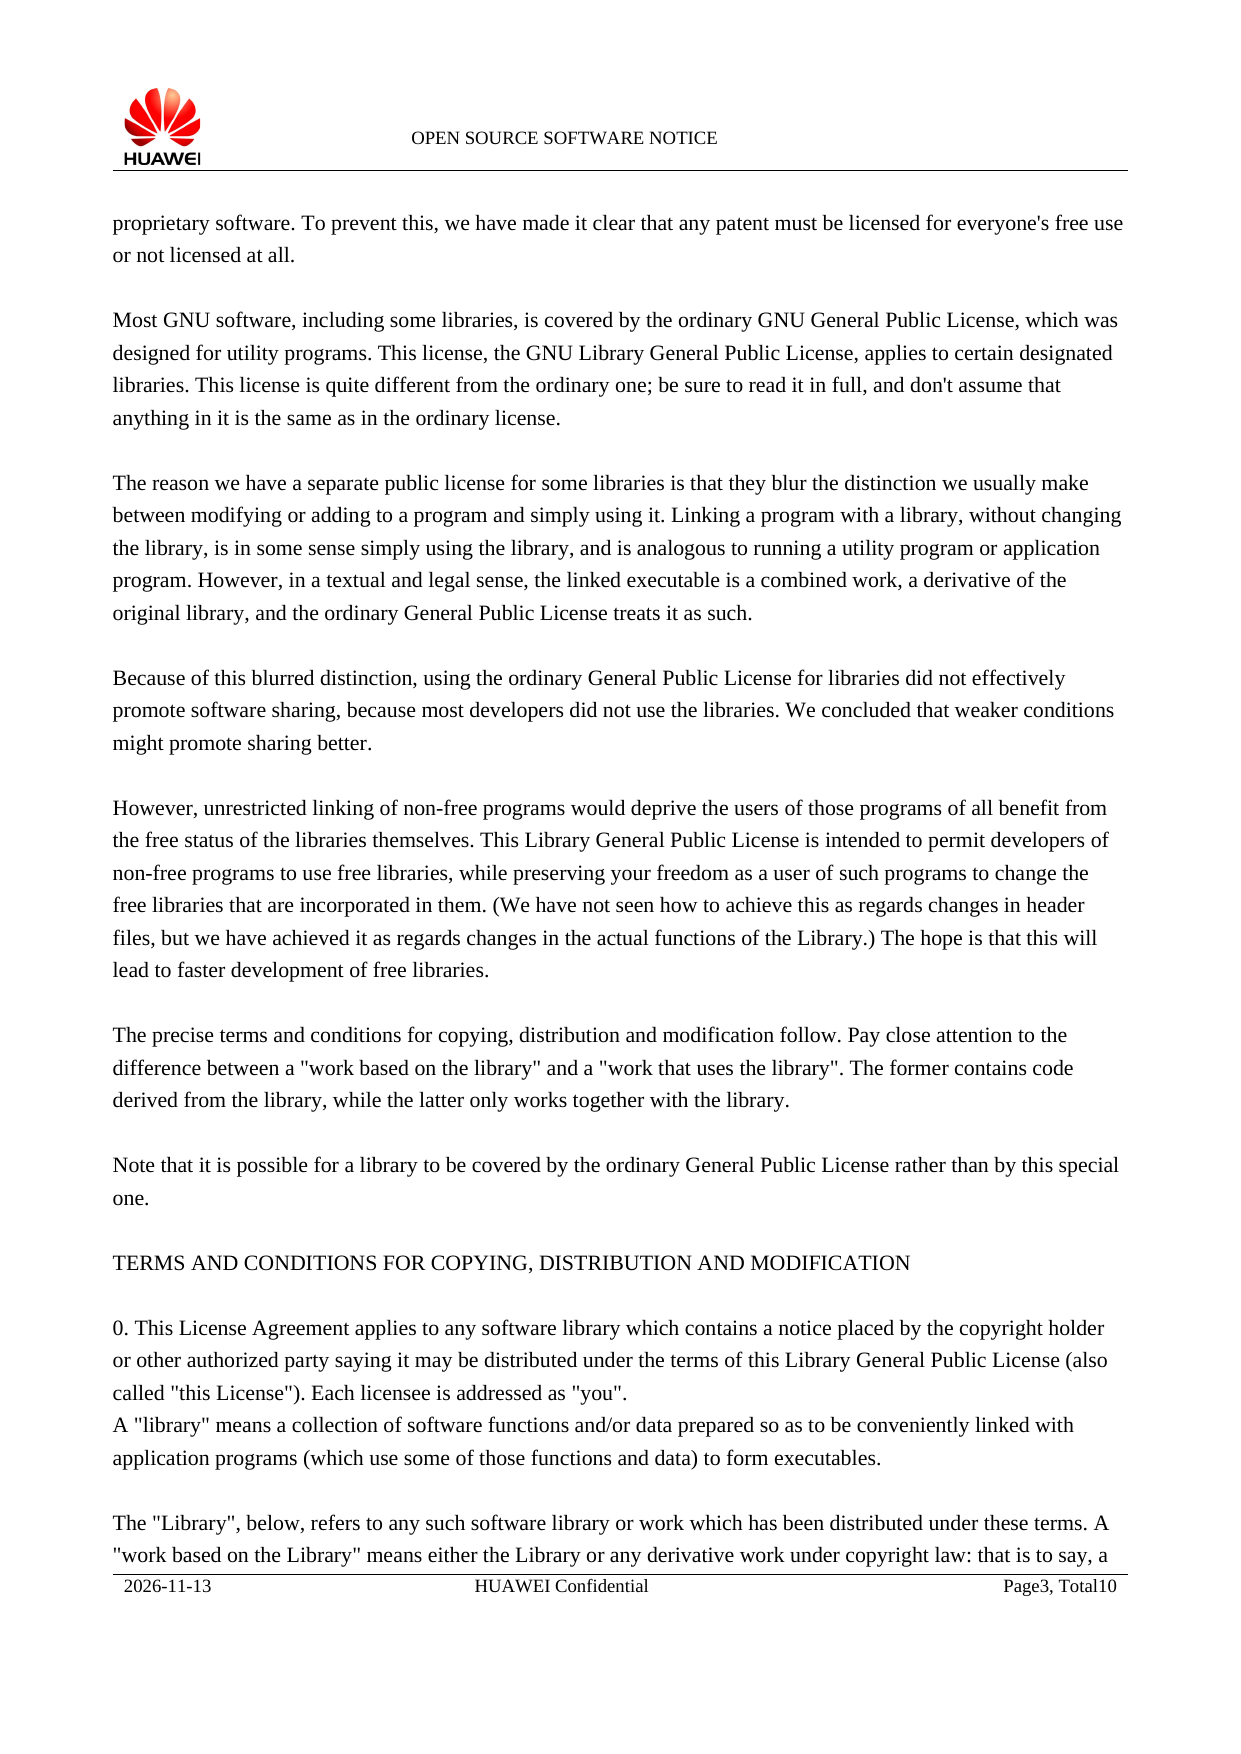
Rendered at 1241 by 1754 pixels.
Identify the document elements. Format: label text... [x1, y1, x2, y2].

picture [124, 88, 201, 165]
